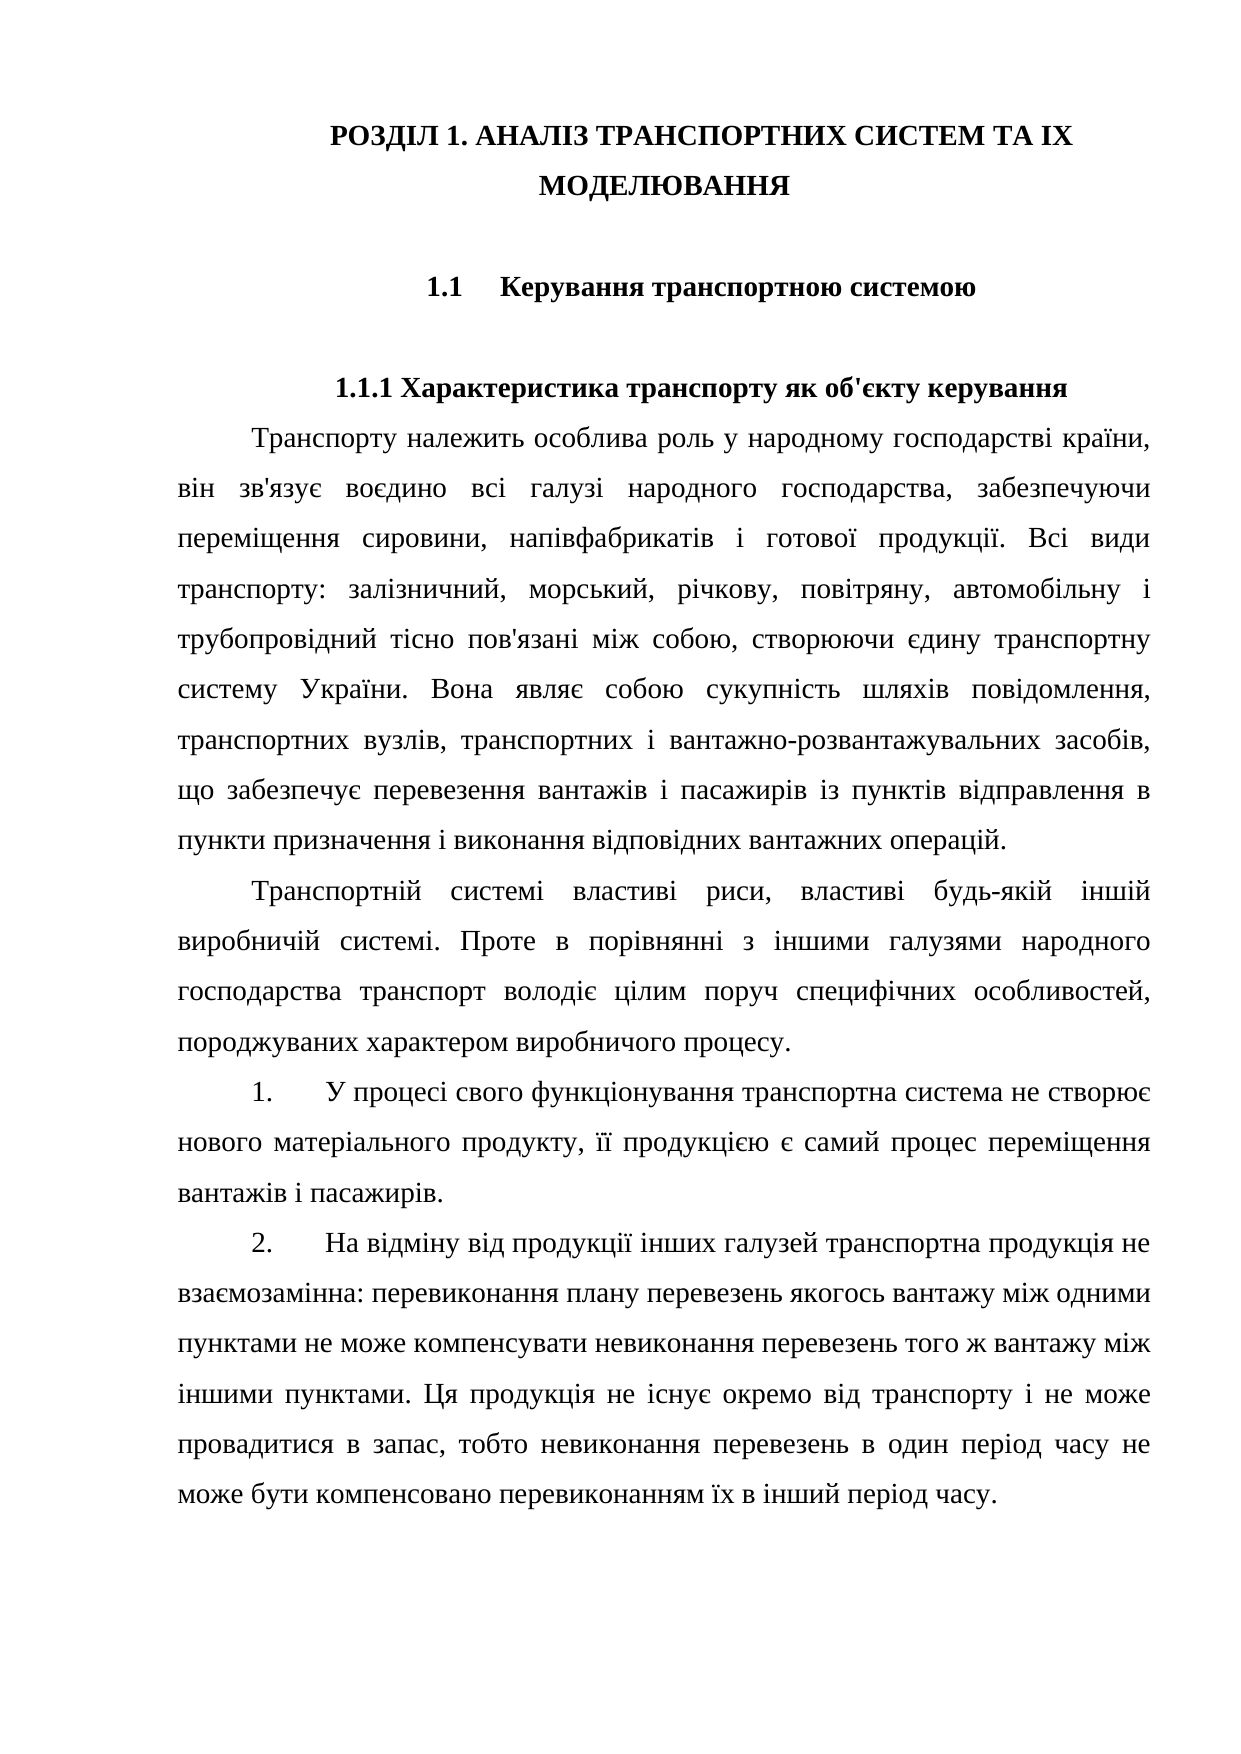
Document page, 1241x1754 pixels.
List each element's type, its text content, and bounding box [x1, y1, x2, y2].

text РОЗДІЛ 1. АНАЛІЗ ТРАНСПОРТНИХ СИСТЕМ ТА ІХ МОДЕЛЮВАННЯ [177, 118, 1152, 202]
subtitle 1.1.1 Характеристика транспорту як об'єкту керування [177, 370, 1152, 403]
subtitle Керування транспортною системою [177, 269, 1152, 303]
text Транспортній системі властиві риси, властиві будь-якій іншій виробничій системі. Проте в порівнянні з іншими галузями народного господарства транспорт володіє цілим поруч специфічних особливостей, породжуваних характером виробничого процесу. [177, 873, 1152, 1057]
list 2. На відміну від продукції інших галузей транспортна продукція не взаємозамінна: перевиконання плану перевезень якогось вантажу між одними пунктами не може компенсувати невиконання перевезень того ж вантажу між іншими пунктами. Ця продукція не існує окремо від транспорту і не може провадитися в запас, тобто невиконання перевезень в один період часу не може бути компенсовано перевиконанням їх в інший період часу. [177, 1225, 1152, 1510]
text Транспорту належить особлива роль у народному господарстві країни, він зв'язує воєдино всі галузі народного господарства, забезпечуючи переміщення сировини, напівфабрикатів і готової продукції. Всі види транспорту: залізничний, морський, річкову, повітряну, автомобільну і трубопровідний тісно пов'язані між собою, створюючи єдину транспортну систему України. Вона являє собою сукупність шляхів повідомлення, транспортних вузлів, транспортних і вантажно-розвантажувальних засобів, що забезпечує перевезення вантажів і пасажирів із пунктів відправлення в пункти призначення і виконання відповідних вантажних операцій. [177, 420, 1152, 856]
list 1. У процесі свого функціонування транспортна система не створює нового матеріального продукту, її продукцією є самий процес переміщення вантажів і пасажирів. [177, 1074, 1152, 1208]
